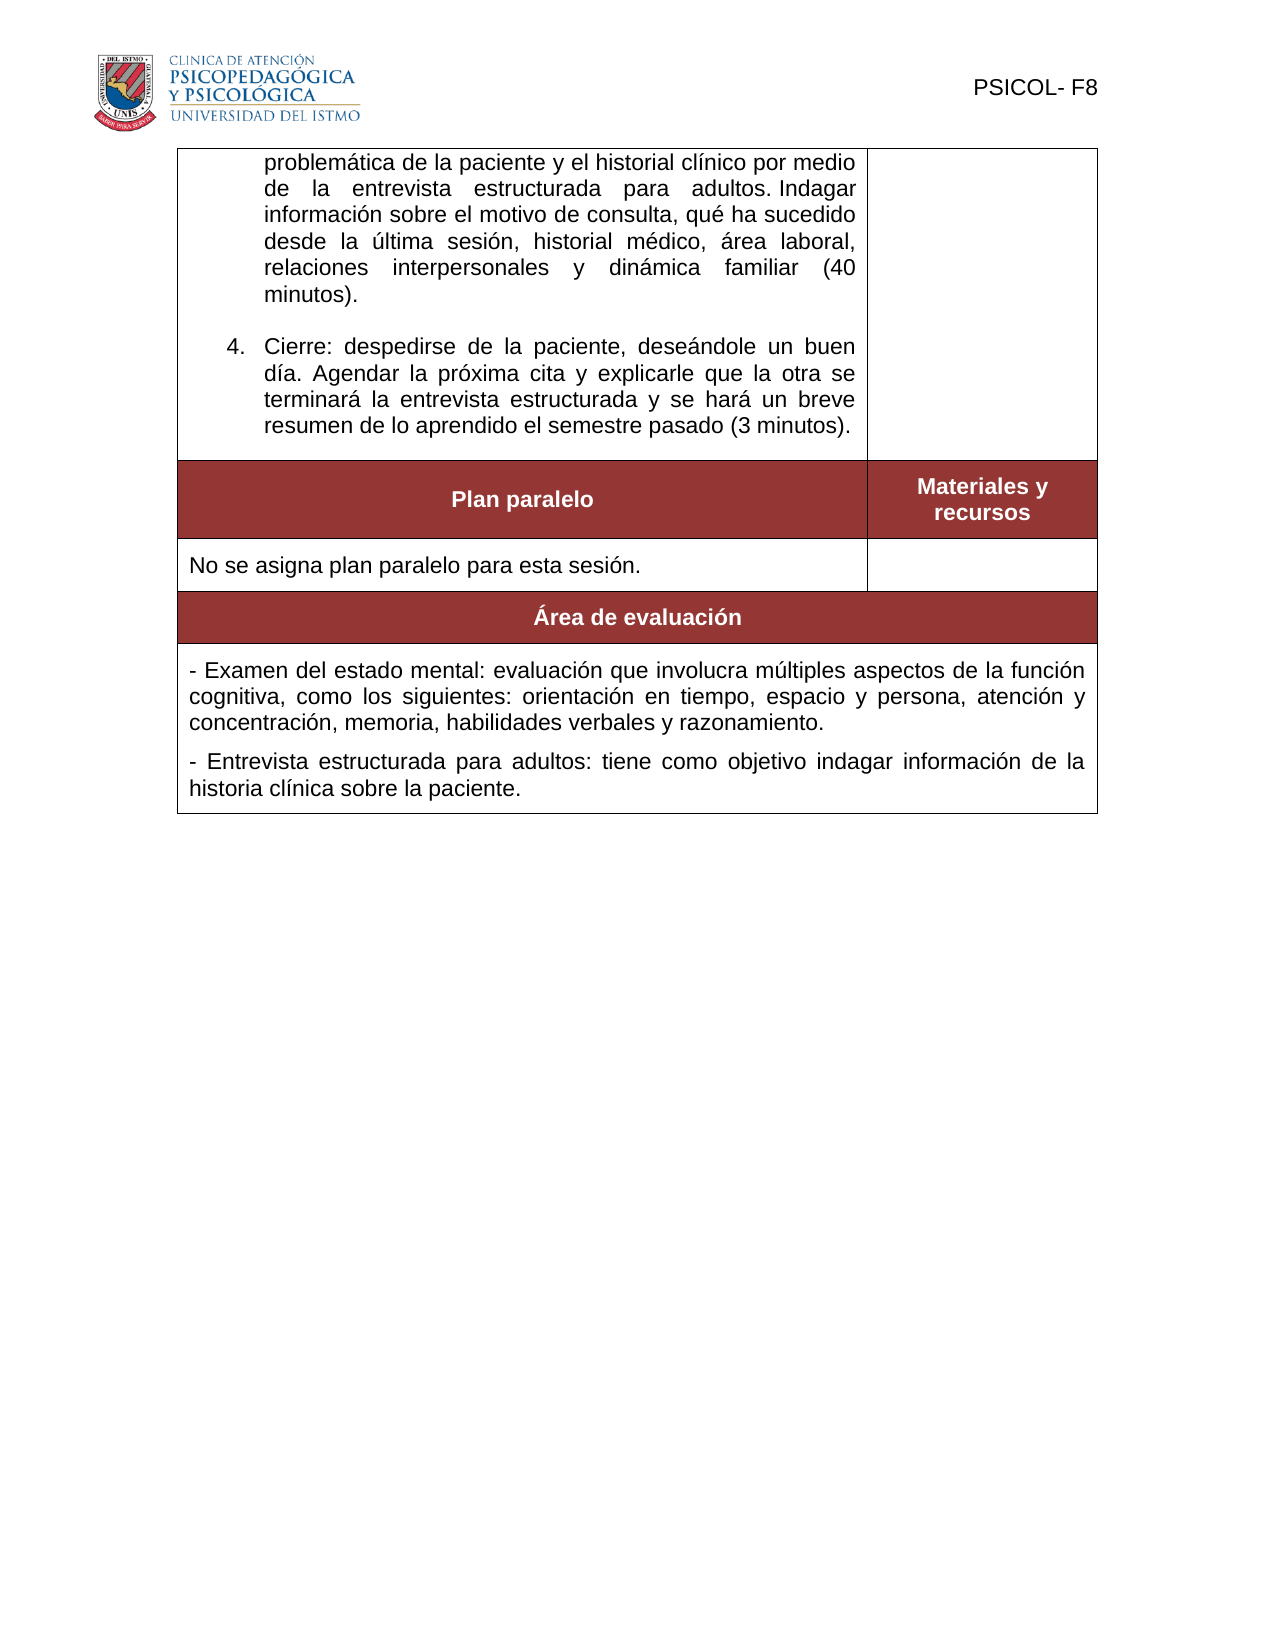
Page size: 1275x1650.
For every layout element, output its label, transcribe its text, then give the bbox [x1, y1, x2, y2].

table_cell Área de evaluación [178, 592, 1097, 643]
table_cell Materiales y recursos [868, 461, 1097, 538]
picture [42, 25, 422, 166]
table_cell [868, 149, 1097, 459]
table_cell - Examen del estado mental: evaluación que involucra múltiples aspectos de la función cognitiva, como los siguientes: orientación en tiempo, espacio y persona, atención y concentración, memoria, habilidades verbales y razonamiento. - Entrevista estructurada para adultos: tiene como objetivo indagar información de la historia clínica sobre la paciente. [178, 644, 1097, 813]
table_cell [178, 149, 867, 459]
table_cell Plan paralelo [178, 461, 867, 538]
table_cell No se asigna plan paralelo para esta sesión. [178, 539, 867, 591]
table_cell [868, 539, 1097, 591]
